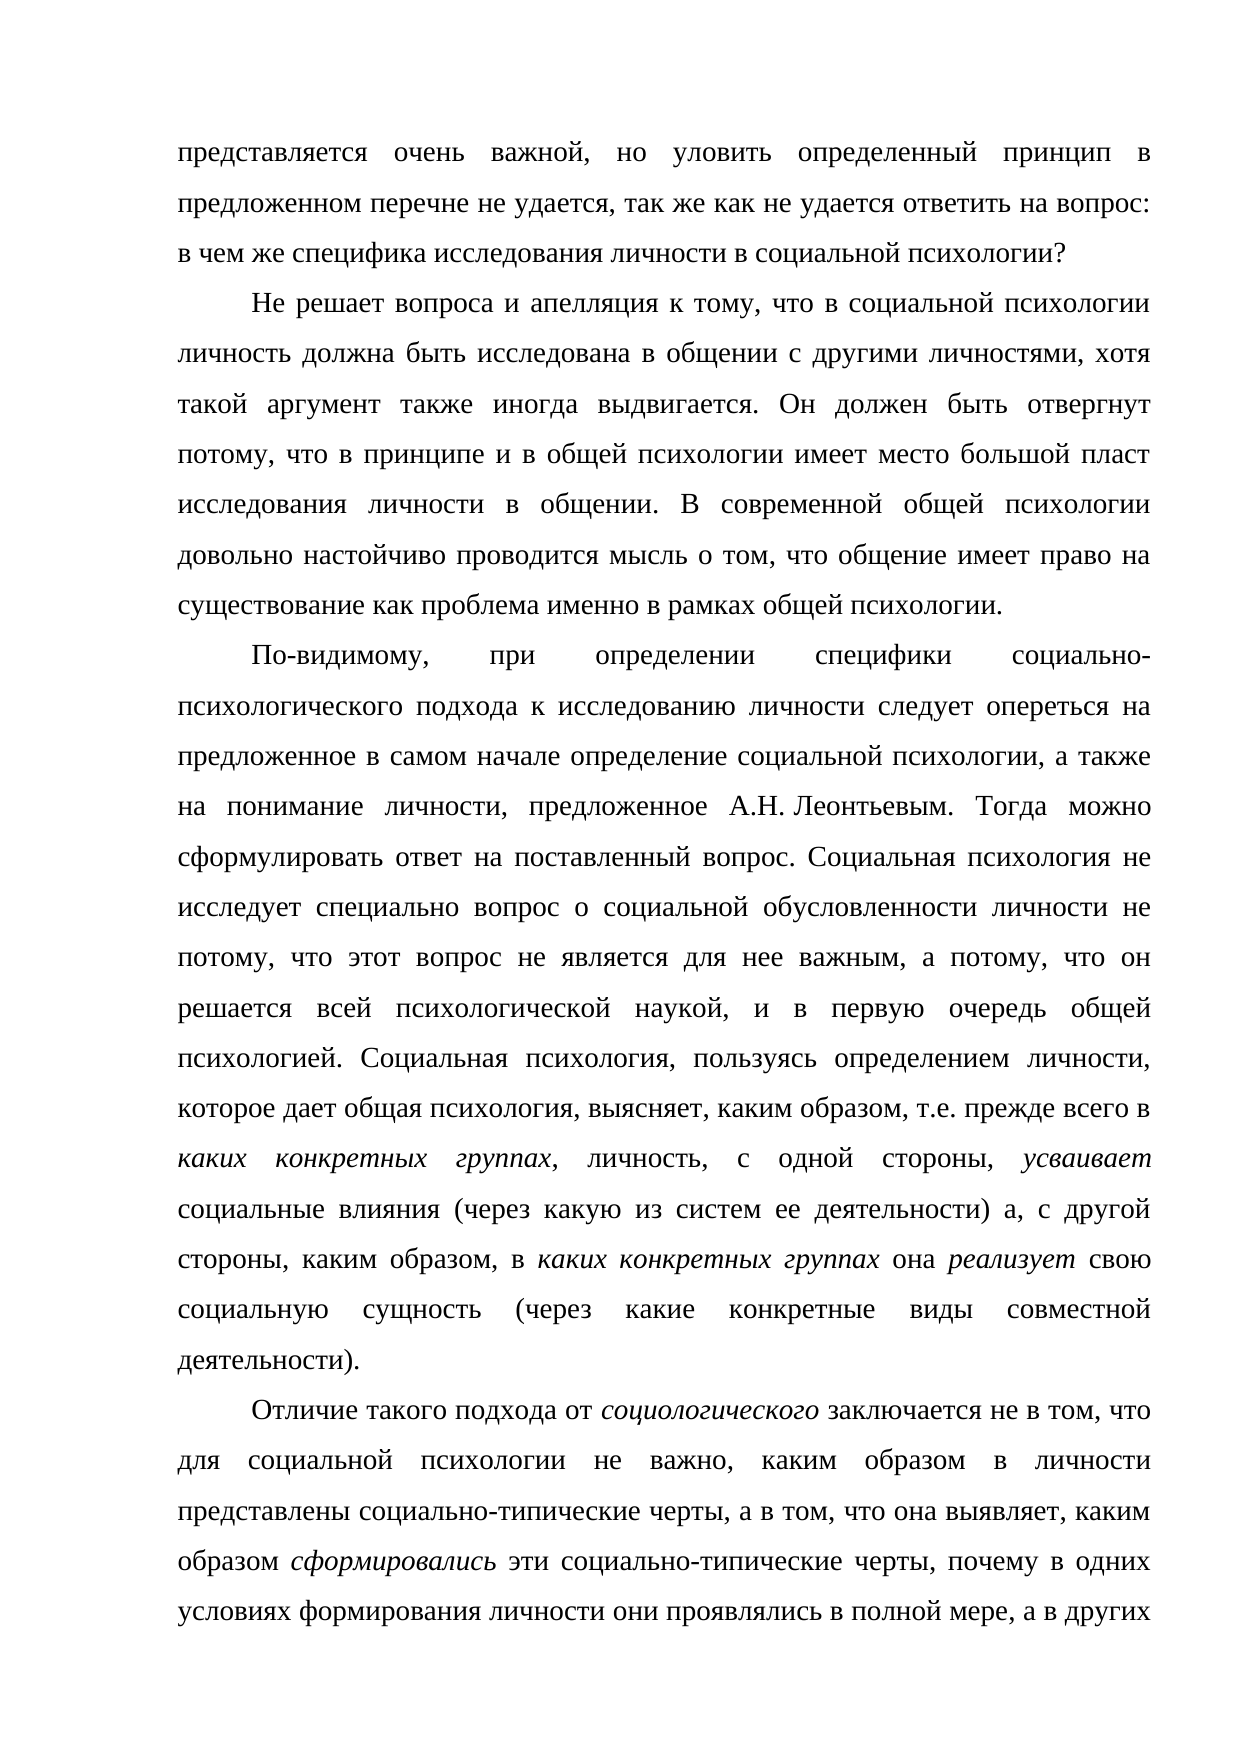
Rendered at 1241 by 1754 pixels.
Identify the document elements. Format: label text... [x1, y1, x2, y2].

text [177, 134, 1152, 268]
text Не решает вопроса и апелляция к тому, что в социальной психологии личность должна быть исследована в общении с другими личностями, хотя такой аргумент также иногда выдвигается. Он должен быть отвергнут потому, что в принципе и в общей психологии имеет место большой пласт исследования личности в общении. В современной общей психологии довольно настойчиво проводится мысль о том, что общение имеет право на существование как проблема именно в рамках общей психологии. [177, 285, 1152, 621]
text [177, 1392, 1152, 1627]
text По-видимому, при определении специфики социально-психологического подхода к исследованию личности следует опереться на предложенное в самом начале определение социальной психологии, а также на понимание личности, предложенное А.Н. Леонтьевым. Тогда можно сформулировать ответ на поставленный вопрос. Социальная психология не исследует специально вопрос о социальной обусловленности личности не потому, что этот вопрос не является для нее важным, а потому, что он решается всей психологической наукой, и в первую очередь общей психологией. Социальная психология, пользуясь определением личности, которое дает общая психология, выясняет, каким образом, т.е. прежде всего в каких конкретных группах, личность, с одной стороны, усваивает социальные влияния (через какую из систем ее деятельности) а, с другой стороны, каким образом, в каких конкретных группах она реализует свою социальную сущность (через какие конкретные виды совместной деятельности). [177, 637, 1152, 1375]
